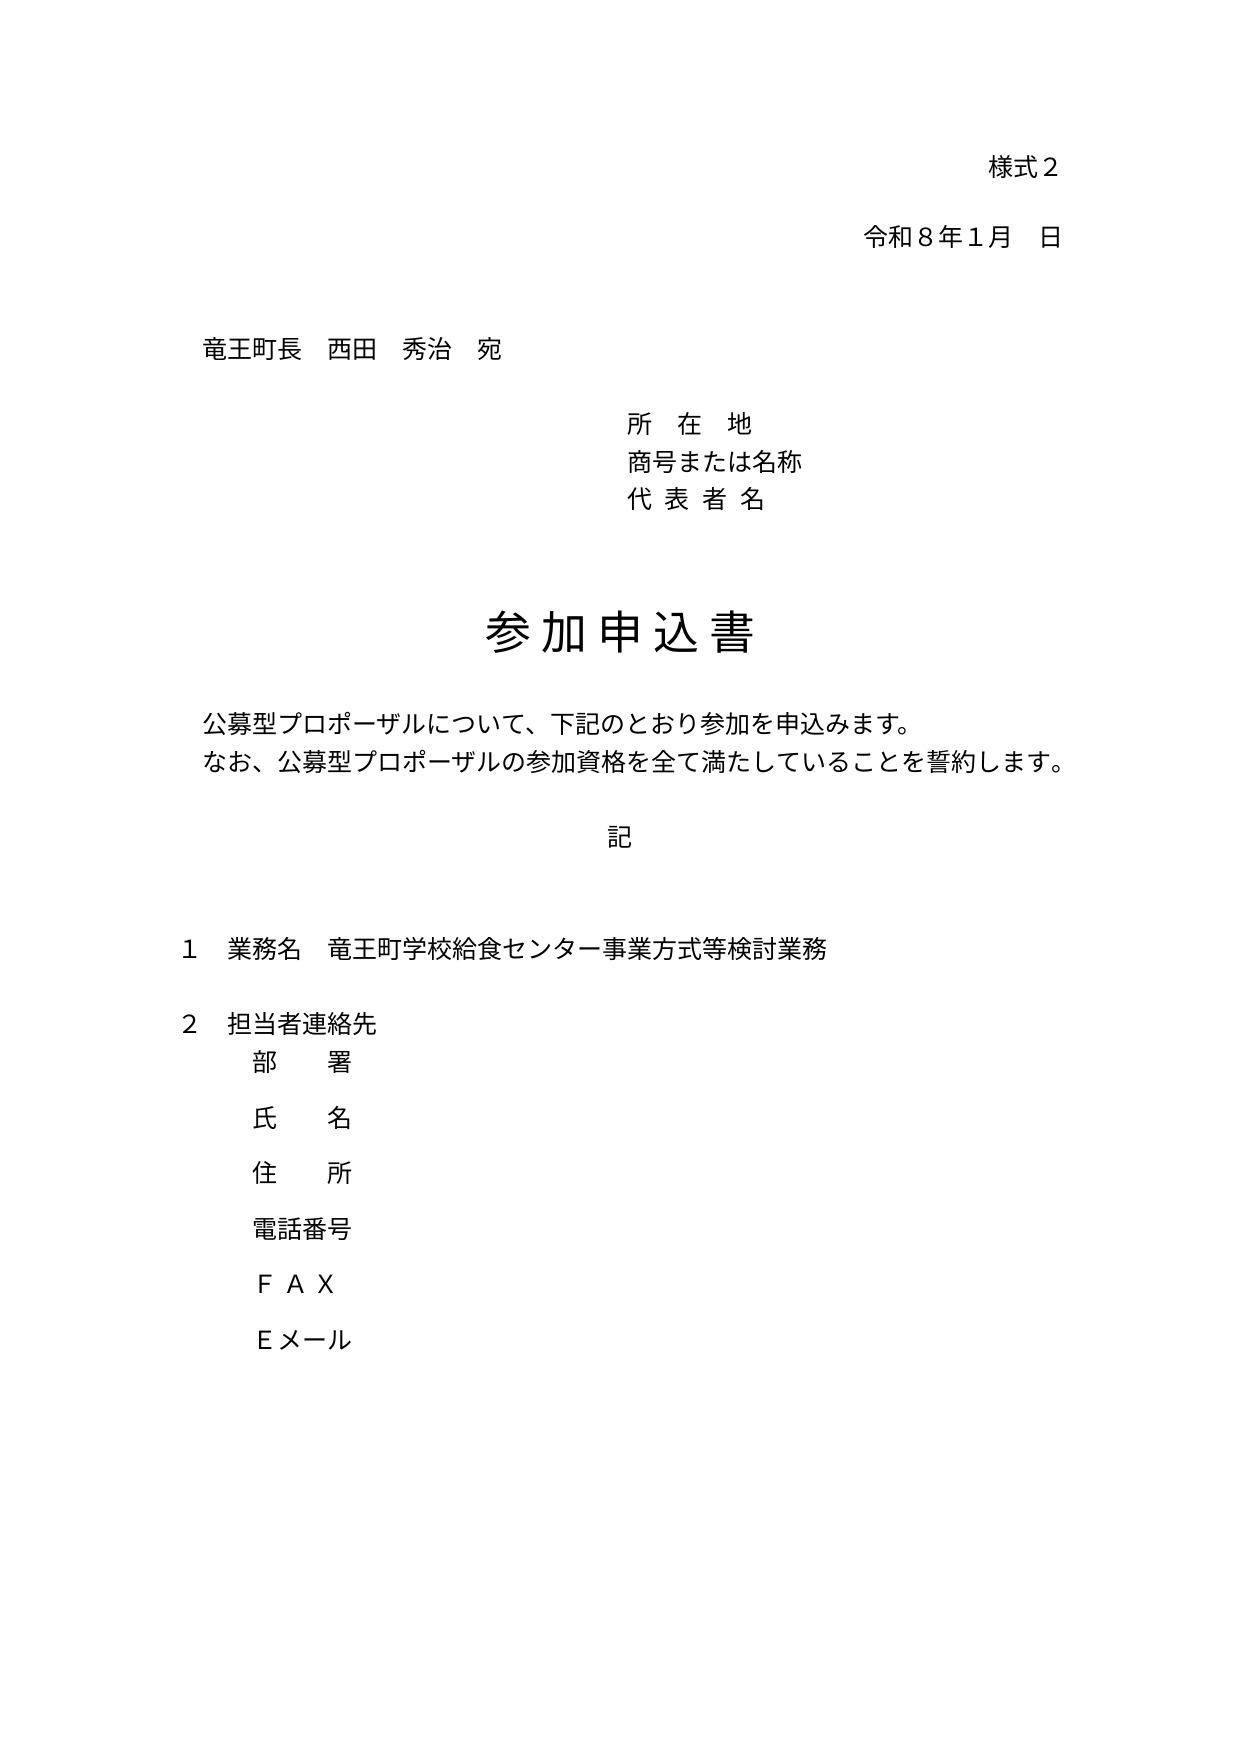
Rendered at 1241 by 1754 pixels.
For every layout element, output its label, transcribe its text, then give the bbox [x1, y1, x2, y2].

text 商号または名称 [177, 442, 1063, 479]
text 代表者名 [177, 479, 1063, 517]
text 記 [177, 817, 1063, 854]
text 令和８年１月 日 [177, 217, 1063, 254]
text 氏 名 [177, 1097, 1063, 1135]
text 公募型プロポーザルについて、下記のとおり参加を申込みます。 [177, 704, 1063, 742]
text 電話番号 [177, 1209, 1063, 1246]
text ２ 担当者連絡先 [177, 1004, 1063, 1042]
text 部 署 [177, 1042, 1063, 1079]
text Ｆ Ａ Ｘ [177, 1264, 1063, 1302]
text 参 加 申 込 書 [177, 592, 1063, 667]
text Ｅメール [177, 1320, 1063, 1357]
text 所在地 [177, 404, 1063, 442]
text なお、公募型プロポーザルの参加資格を全て満たしていることを誓約します。 [177, 742, 1063, 779]
text 住 所 [177, 1153, 1063, 1191]
text １ 業務名 竜王町学校給食センター事業方式等検討業務 [177, 929, 1063, 967]
text 竜王町長 西田 秀治 宛 [177, 329, 1063, 367]
